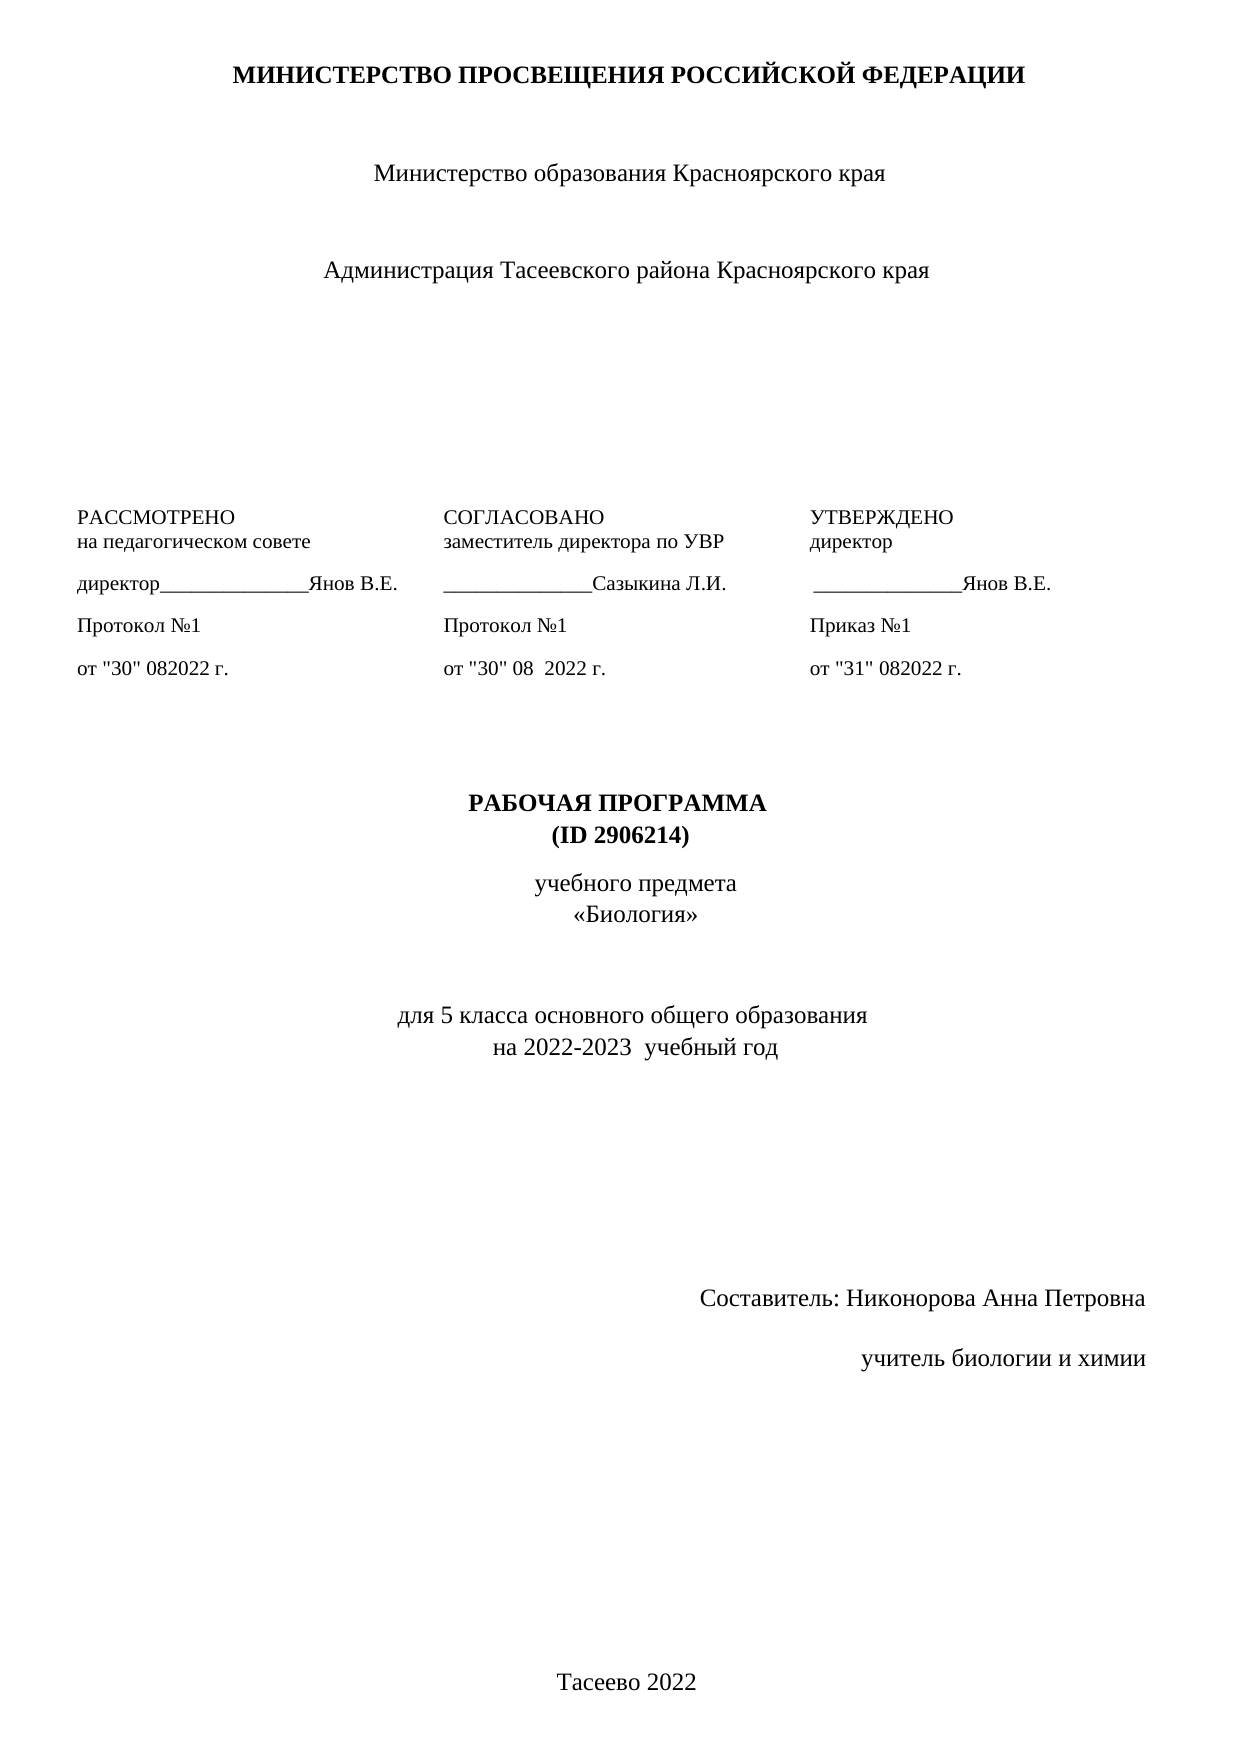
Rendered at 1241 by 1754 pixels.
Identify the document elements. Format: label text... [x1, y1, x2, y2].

text Министерство образования Красноярского края [77, 159, 886, 186]
text Составитель: Никонорова Анна Петровна учитель биологии и химии [699, 1283, 1149, 1372]
text Администрация Тасеевского района Красноярского края [323, 256, 1149, 283]
table_cell Протокол №1 [419, 603, 767, 647]
table_cell заместитель директора по УВР [377, 530, 767, 559]
table_header ______________Сазыкина Л.И. [419, 566, 767, 603]
text учебного предмета «Биология» [527, 868, 744, 928]
table_header директор______________Янов В.Е. [77, 566, 419, 603]
table_cell Протокол №1 [77, 603, 419, 647]
text МИНИСТЕРСТВО ПРОСВЕЩЕНИЯ РОССИЙСКОЙ ФЕДЕРАЦИИ [232, 62, 1149, 89]
text РАБОЧАЯ ПРОГРАММА (ID 2906214) [467, 788, 774, 848]
text Тасеево 2022 [77, 1669, 696, 1696]
table_cell Приказ №1 [767, 603, 1098, 647]
table_cell от "30" 082022 г. [77, 647, 419, 687]
text для 5 класса основного общего образования на 2022-2023 учебный год [392, 1001, 879, 1061]
table_header СОГЛАСОВАНО [377, 502, 767, 530]
table_cell от "31" 082022 г. [767, 647, 1098, 687]
table_cell от "30" 08 2022 г. [419, 647, 767, 687]
table_cell директор [767, 530, 1050, 559]
table_header УТВЕРЖДЕНО [767, 502, 1050, 530]
table_header РАССМОТРЕНО [77, 502, 377, 530]
table_header ______________Янов В.Е. [767, 566, 1098, 603]
table_cell на педагогическом совете [77, 530, 377, 559]
